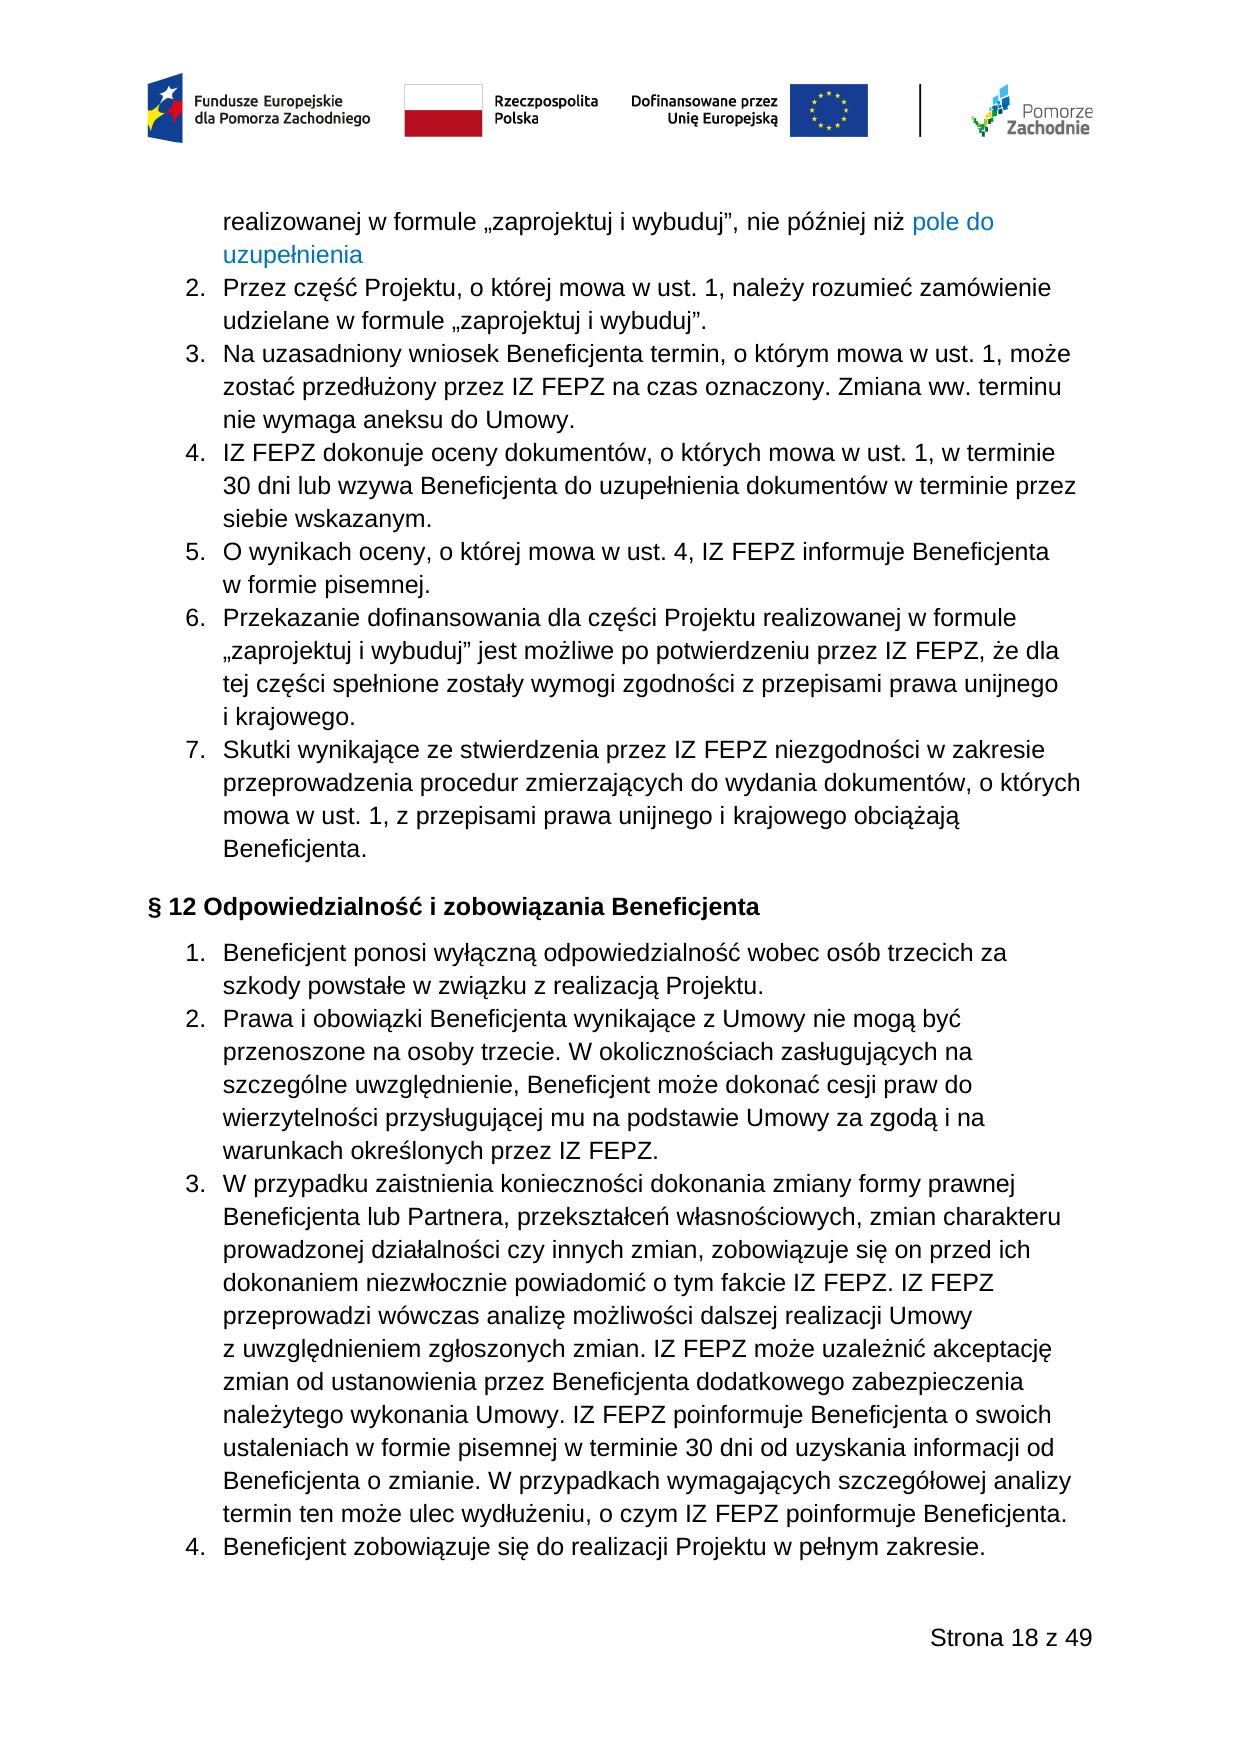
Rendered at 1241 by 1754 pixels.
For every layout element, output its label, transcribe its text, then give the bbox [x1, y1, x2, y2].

picture [147, 73, 1093, 143]
text Przez część Projektu, o której mowa w ust. 1, należy rozumieć zamówienie udzielane w formule „zaprojektuj i wybuduj”. [185, 273, 1092, 334]
text W przypadku zaistnienia konieczności dokonania zmiany formy prawnej Beneficjenta lub Partnera, przekształceń własnościowych, zmian charakteru prowadzonej działalności czy innych zmian, zobowiązuje się on przed ich dokonaniem niezwłocznie powiadomić o tym fakcie IZ FEPZ. IZ FEPZ przeprowadzi wówczas analizę możliwości dalszej realizacji Umowy z uwzględnieniem zgłoszonych zmian. IZ FEPZ może uzależnić akceptację zmian od ustanowienia przez Beneficjenta dodatkowego zabezpieczenia należytego wykonania Umowy. IZ FEPZ poinformuje Beneficjenta o swoich ustaleniach w formie pisemnej w terminie 30 dni od uzyskania informacji od Beneficjenta o zmianie. W przypadkach wymagających szczegółowej analizy termin ten może ulec wydłużeniu, o czym IZ FEPZ poinformuje Beneficjenta. [185, 1169, 1092, 1528]
text Prawa i obowiązki Beneficjenta wynikające z Umowy nie mogą być przenoszone na osoby trzecie. W okolicznościach zasługujących na szczególne uwzględnienie, Beneficjent może dokonać cesji praw do wierzytelności przysługującej mu na podstawie Umowy za zgodą i na warunkach określonych przez IZ FEPZ. [185, 1004, 1092, 1164]
subtitle § 12 Odpowiedzialność i zobowiązania Beneficjenta [148, 892, 1092, 921]
text IZ FEPZ dokonuje oceny dokumentów, o których mowa w ust. 1, w terminie 30 dni lub wzywa Beneficjenta do uzupełnienia dokumentów w terminie przez siebie wskazanym. [185, 438, 1092, 533]
list Beneficjent ponosi wyłączną odpowiedzialność wobec osób trzecich za szkody powstałe w związku z realizacją Projektu. [185, 938, 1092, 999]
text Na uzasadniony wniosek Beneficjenta termin, o którym mowa w ust. 1, może zostać przedłużony przez IZ FEPZ na czas oznaczony. Zmiana ww. terminu nie wymaga aneksu do Umowy. [185, 339, 1092, 434]
text Skutki wynikające ze stwierdzenia przez IZ FEPZ niezgodności w zakresie przeprowadzenia procedur zmierzających do wydania dokumentów, o których mowa w ust. 1, z przepisami prawa unijnego i krajowego obciążają Beneficjenta. [185, 735, 1092, 863]
text O wynikach oceny, o której mowa w ust. 4, IZ FEPZ informuje Beneficjenta w formie pisemnej. [185, 537, 1092, 599]
text Przekazanie dofinansowania dla części Projektu realizowanej w formule „zaprojektuj i wybuduj” jest możliwe po potwierdzeniu przez IZ FEPZ, że dla tej części spełnione zostały wymogi zgodności z przepisami prawa unijnego i krajowego. [185, 603, 1092, 731]
